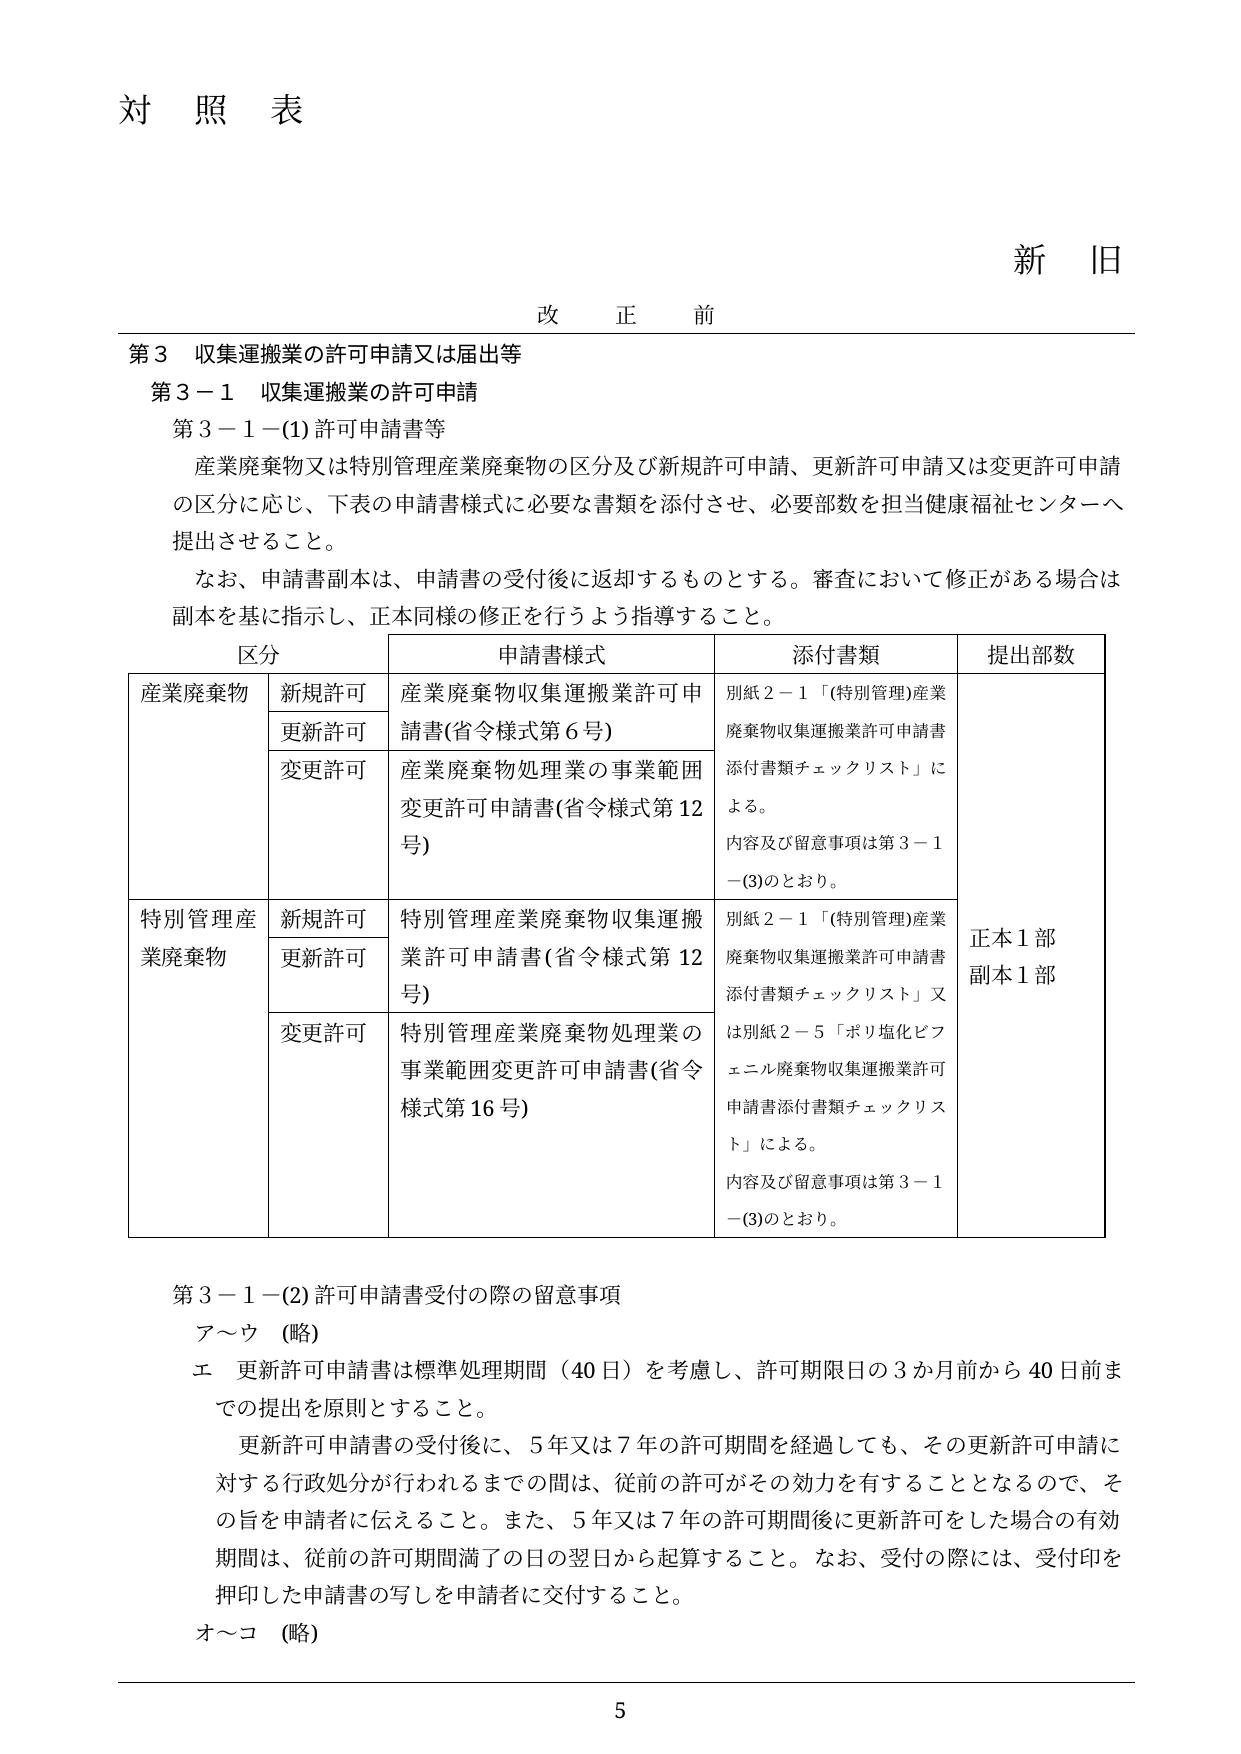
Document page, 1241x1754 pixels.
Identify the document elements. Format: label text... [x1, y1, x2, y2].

text 新 旧 [118, 221, 1122, 296]
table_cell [118, 334, 1135, 1682]
table_header 改 正 前 [118, 296, 1135, 333]
text 対 照 表 [118, 71, 1122, 146]
